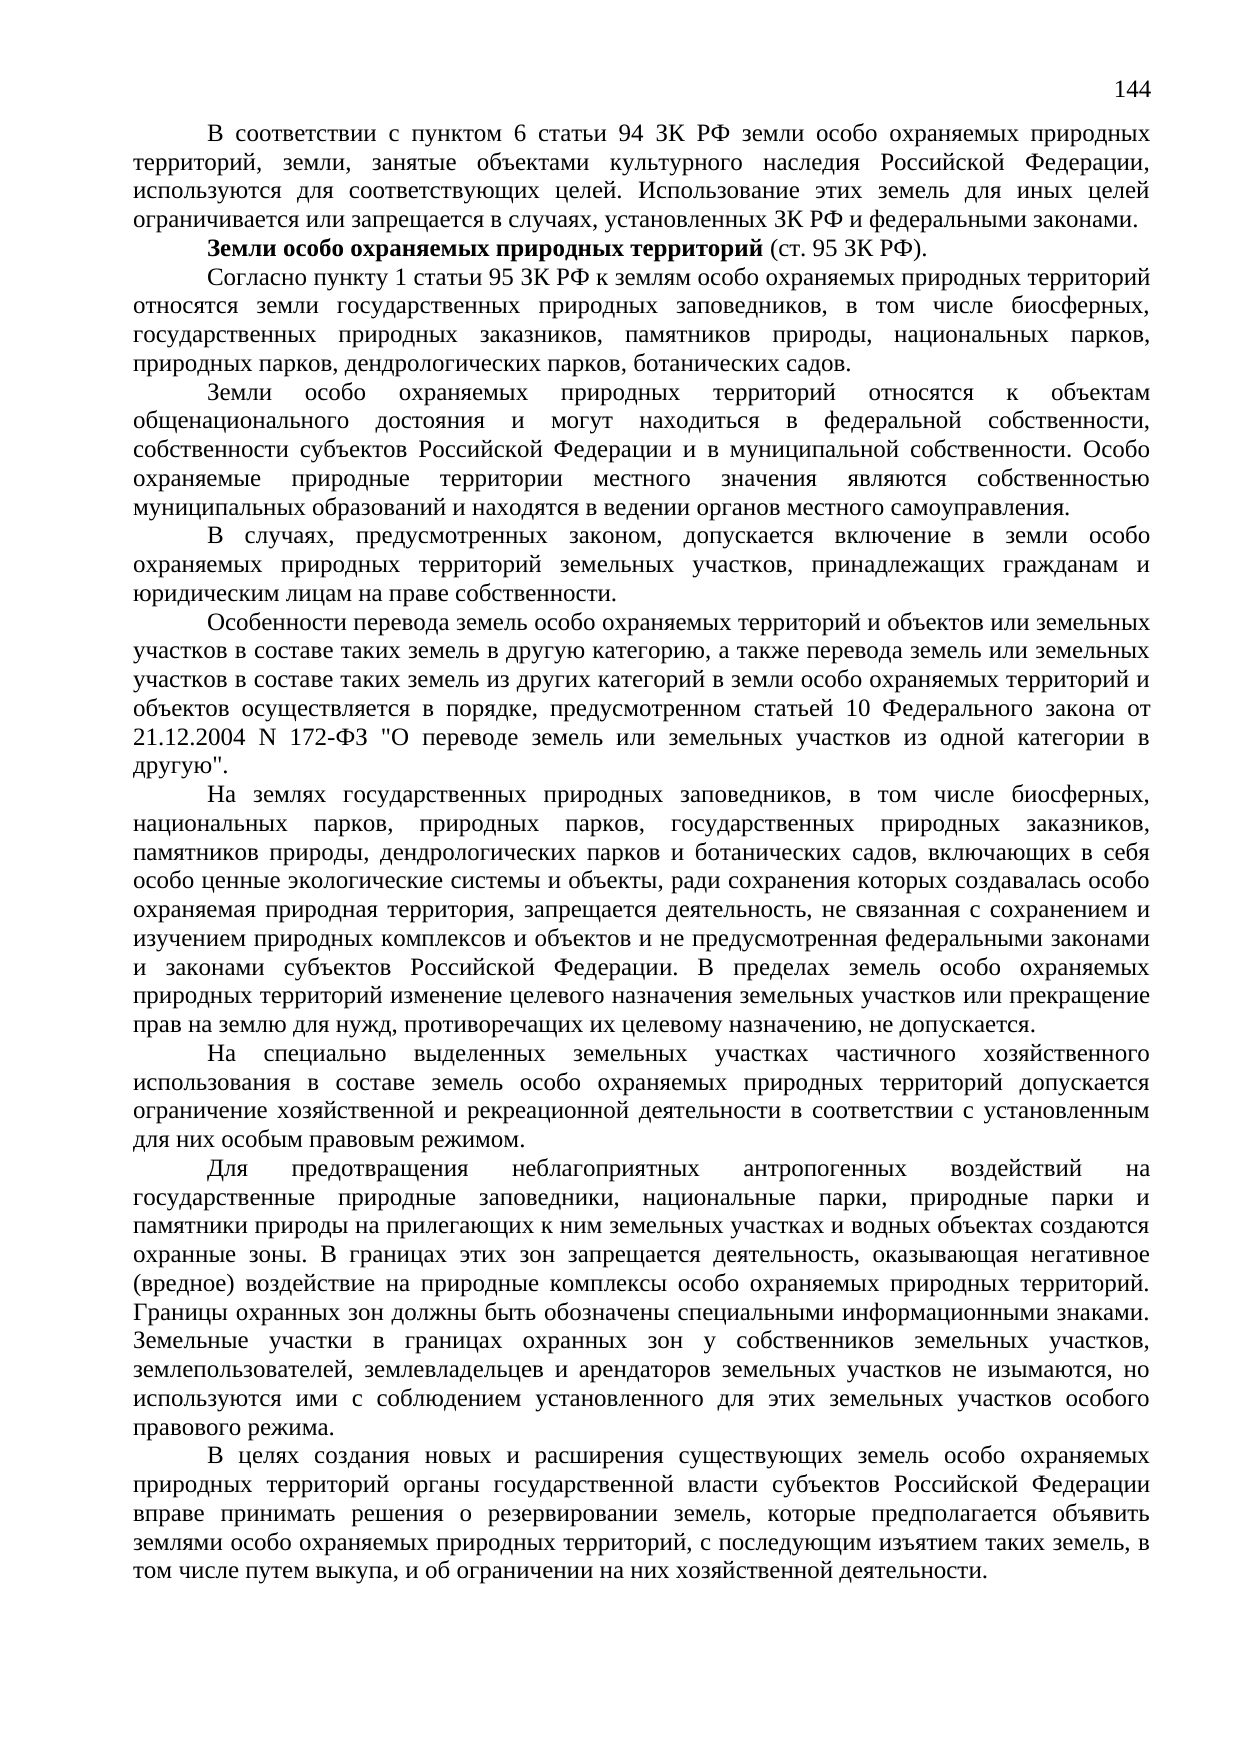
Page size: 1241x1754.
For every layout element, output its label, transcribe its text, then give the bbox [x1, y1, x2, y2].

text На землях государственных природных заповедников, в том числе биосферных, национальных парков, природных парков, государственных природных заказников, памятников природы, дендрологических парков и ботанических садов, включающих в себя особо ценные экологические системы и объекты, ради сохранения которых создавалась особо охраняемая природная территория, запрещается деятельность, не связанная с сохранением и изучением природных комплексов и объектов и не предусмотренная федеральными законами и законами субъектов Российской Федерации. В пределах земель особо охраняемых природных территорий изменение целевого назначения земельных участков или прекращение прав на землю для нужд, противоречащих их целевому назначению, не допускается. [133, 779, 1151, 1038]
text Земли особо охраняемых природных территорий относятся к объектам общенационального достояния и могут находиться в федеральной собственности, собственности субъектов Российской Федерации и в муниципальной собственности. Особо охраняемые природные территории местного значения являются собственностью муниципальных образований и находятся в ведении органов местного самоуправления. [133, 377, 1151, 521]
text Особенности перевода земель особо охраняемых территорий и объектов или земельных участков в составе таких земель в другую категорию, а также перевода земель или земельных участков в составе таких земель из других категорий в земли особо охраняемых территорий и объектов осуществляется в порядке, предусмотренном статьей 10 Федерального закона от 21.12.2004 N 172-ФЗ "О переводе земель или земельных участков из одной категории в другую". [133, 607, 1151, 779]
text Согласно пункту 1 статьи 95 ЗК РФ к землям особо охраняемых природных территорий относятся земли государственных природных заповедников, в том числе биосферных, государственных природных заказников, памятников природы, национальных парков, природных парков, дендрологических парков, ботанических садов. [133, 262, 1151, 377]
text В соответствии с пунктом 6 статьи 94 ЗК РФ земли особо охраняемых природных территорий, земли, занятые объектами культурного наследия Российской Федерации, используются для соответствующих целей. Использование этих земель для иных целей ограничивается или запрещается в случаях, установленных ЗК РФ и федеральными законами. [133, 118, 1151, 233]
text Земли особо охраняемых природных территорий (ст. 95 ЗК РФ). [133, 233, 1151, 262]
text В целях создания новых и расширения существующих земель особо охраняемых природных территорий органы государственной власти субъектов Российской Федерации вправе принимать решения о резервировании земель, которые предполагается объявить землями особо охраняемых природных территорий, с последующим изъятием таких земель, в том числе путем выкупа, и об ограничении на них хозяйственной деятельности. [133, 1441, 1151, 1584]
text В случаях, предусмотренных законом, допускается включение в земли особо охраняемых природных территорий земельных участков, принадлежащих гражданам и юридическим лицам на праве собственности. [133, 521, 1151, 607]
text Для предотвращения неблагоприятных антропогенных воздействий на государственные природные заповедники, национальные парки, природные парки и памятники природы на прилегающих к ним земельных участках и водных объектах создаются охранные зоны. В границах этих зон запрещается деятельность, оказывающая негативное (вредное) воздействие на природные комплексы особо охраняемых природных территорий. Границы охранных зон должны быть обозначены специальными информационными знаками. Земельные участки в границах охранных зон у собственников земельных участков, землепользователей, землевладельцев и арендаторов земельных участков не изымаются, но используются ими с соблюдением установленного для этих земельных участков особого правового режима. [133, 1153, 1151, 1441]
text На специально выделенных земельных участках частичного хозяйственного использования в составе земель особо охраняемых природных территорий допускается ограничение хозяйственной и рекреационной деятельности в соответствии с установленным для них особым правовым режимом. [133, 1038, 1151, 1153]
